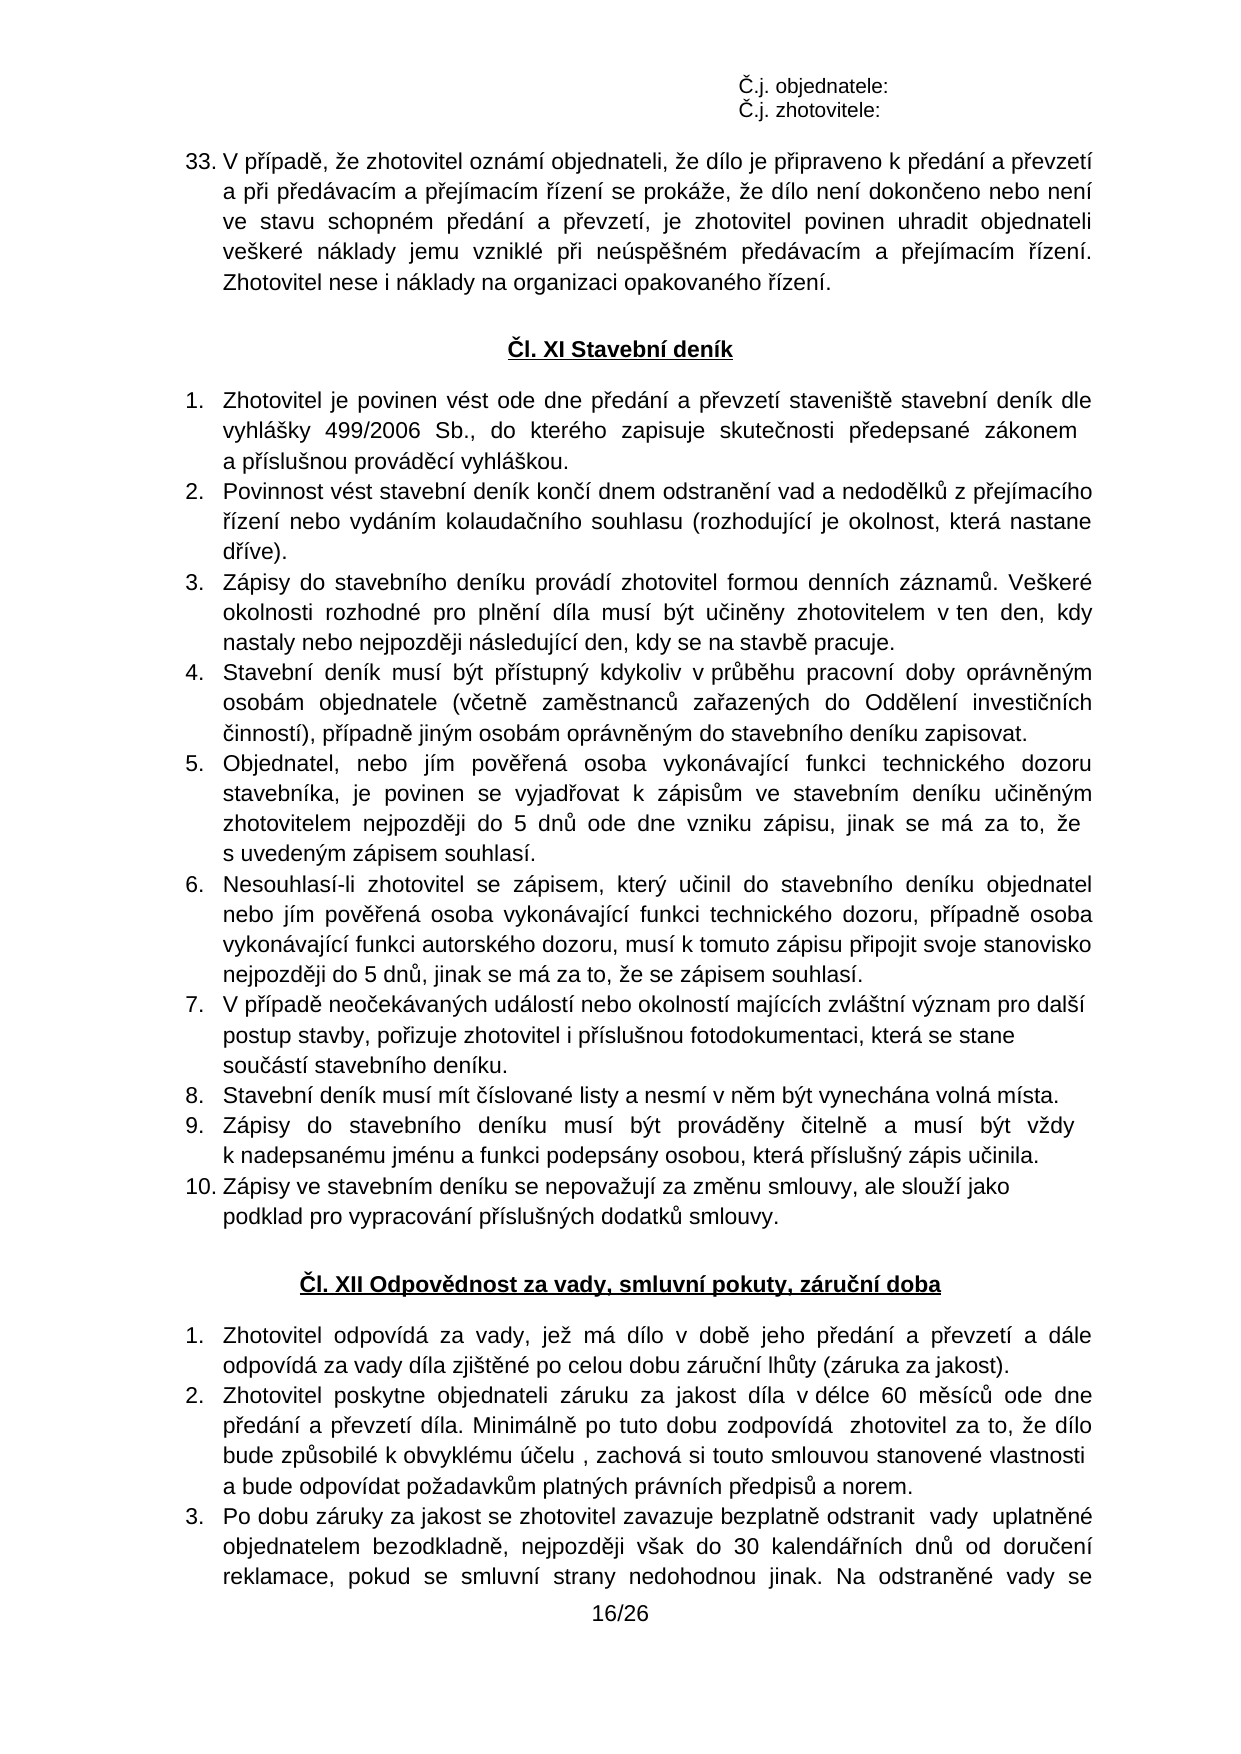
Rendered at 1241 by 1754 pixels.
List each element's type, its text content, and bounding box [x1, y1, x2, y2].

list Zápisy do stavebního deníku provádí zhotovitel formou denních záznamů. Veškeré okolnosti rozhodné pro plnění díla musí být učiněny zhotovitelem v ten den, kdy nastaly nebo nejpozději následující den, kdy se na stavbě pracuje. [185, 568, 1093, 655]
list Zhotovitel poskytne objednateli záruku za jakost díla v délce 60 měsíců ode dne předání a převzetí díla. Minimálně po tuto dobu zodpovídá zhotovitel za to, že dílo bude způsobilé k obvyklému účelu , zachová si touto smlouvou stanovené vlastnosti a bude odpovídat požadavkům platných právních předpisů a norem. [185, 1382, 1093, 1499]
list Objednatel, nebo jím pověřená osoba vykonávající funkci technického dozoru stavebníka, je povinen se vyjadřovat k zápisům ve stavebním deníku učiněným zhotovitelem nejpozději do 5 dnů ode dne vzniku zápisu, jinak se má za to, že s uvedeným zápisem souhlasí. [185, 750, 1093, 867]
list V případě neočekávaných událostí nebo okolností majících zvláštní význam pro další postup stavby, pořizuje zhotovitel i příslušnou fotodokumentaci, která se stane součástí stavebního deníku. [185, 991, 1093, 1078]
list Stavební deník musí mít číslované listy a nesmí v něm být vynechána volná místa. [185, 1082, 1093, 1108]
list V případě, že zhotovitel oznámí objednateli, že dílo je připraveno k předání a převzetí a při předávacím a přejímacím řízení se prokáže, že dílo není dokončeno nebo není ve stavu schopném předání a převzetí, je zhotovitel povinen uhradit objednateli veškeré náklady jemu vzniklé při neúspěšném předávacím a přejímacím řízení. Zhotovitel nese i náklady na organizaci opakovaného řízení. [185, 148, 1093, 295]
list Zápisy ve stavebním deníku se nepovažují za změnu smlouvy, ale slouží jako podklad pro vypracování příslušných dodatků smlouvy. [185, 1173, 1093, 1229]
list Zhotovitel odpovídá za vady, jež má dílo v době jeho předání a převzetí a dále odpovídá za vady díla zjištěné po celou dobu záruční lhůty (záruka za jakost). [185, 1322, 1093, 1378]
list Nesouhlasí-li zhotovitel se zápisem, který učinil do stavebního deníku objednatel nebo jím pověřená osoba vykonávající funkci technického dozoru, případně osoba vykonávající funkci autorského dozoru, musí k tomuto zápisu připojit svoje stanovisko nejpozději do 5 dnů, jinak se má za to, že se zápisem souhlasí. [185, 871, 1093, 987]
list Zápisy do stavebního deníku musí být prováděny čitelně a musí být vždy k nadepsanému jménu a funkci podepsány osobou, která příslušný zápis učinila. [185, 1112, 1093, 1169]
text Čl. XI Stavební deník [148, 336, 1093, 362]
text Čl. XII Odpovědnost za vady, smluvní pokuty, záruční doba [148, 1271, 1093, 1297]
list Zhotovitel je povinen vést ode dne předání a převzetí staveniště stavební deník dle vyhlášky 499/2006 Sb., do kterého zapisuje skutečnosti předepsané zákonem a příslušnou prováděcí vyhláškou. [185, 387, 1093, 474]
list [185, 1503, 1093, 1589]
list Povinnost vést stavební deník končí dnem odstranění vad a nedodělků z přejímacího řízení nebo vydáním kolaudačního souhlasu (rozhodující je okolnost, která nastane dříve). [185, 478, 1093, 564]
list Stavební deník musí být přístupný kdykoliv v průběhu pracovní doby oprávněným osobám objednatele (včetně zaměstnanců zařazených do Oddělení investičních činností), případně jiným osobám oprávněným do stavebního deníku zapisovat. [185, 659, 1093, 746]
